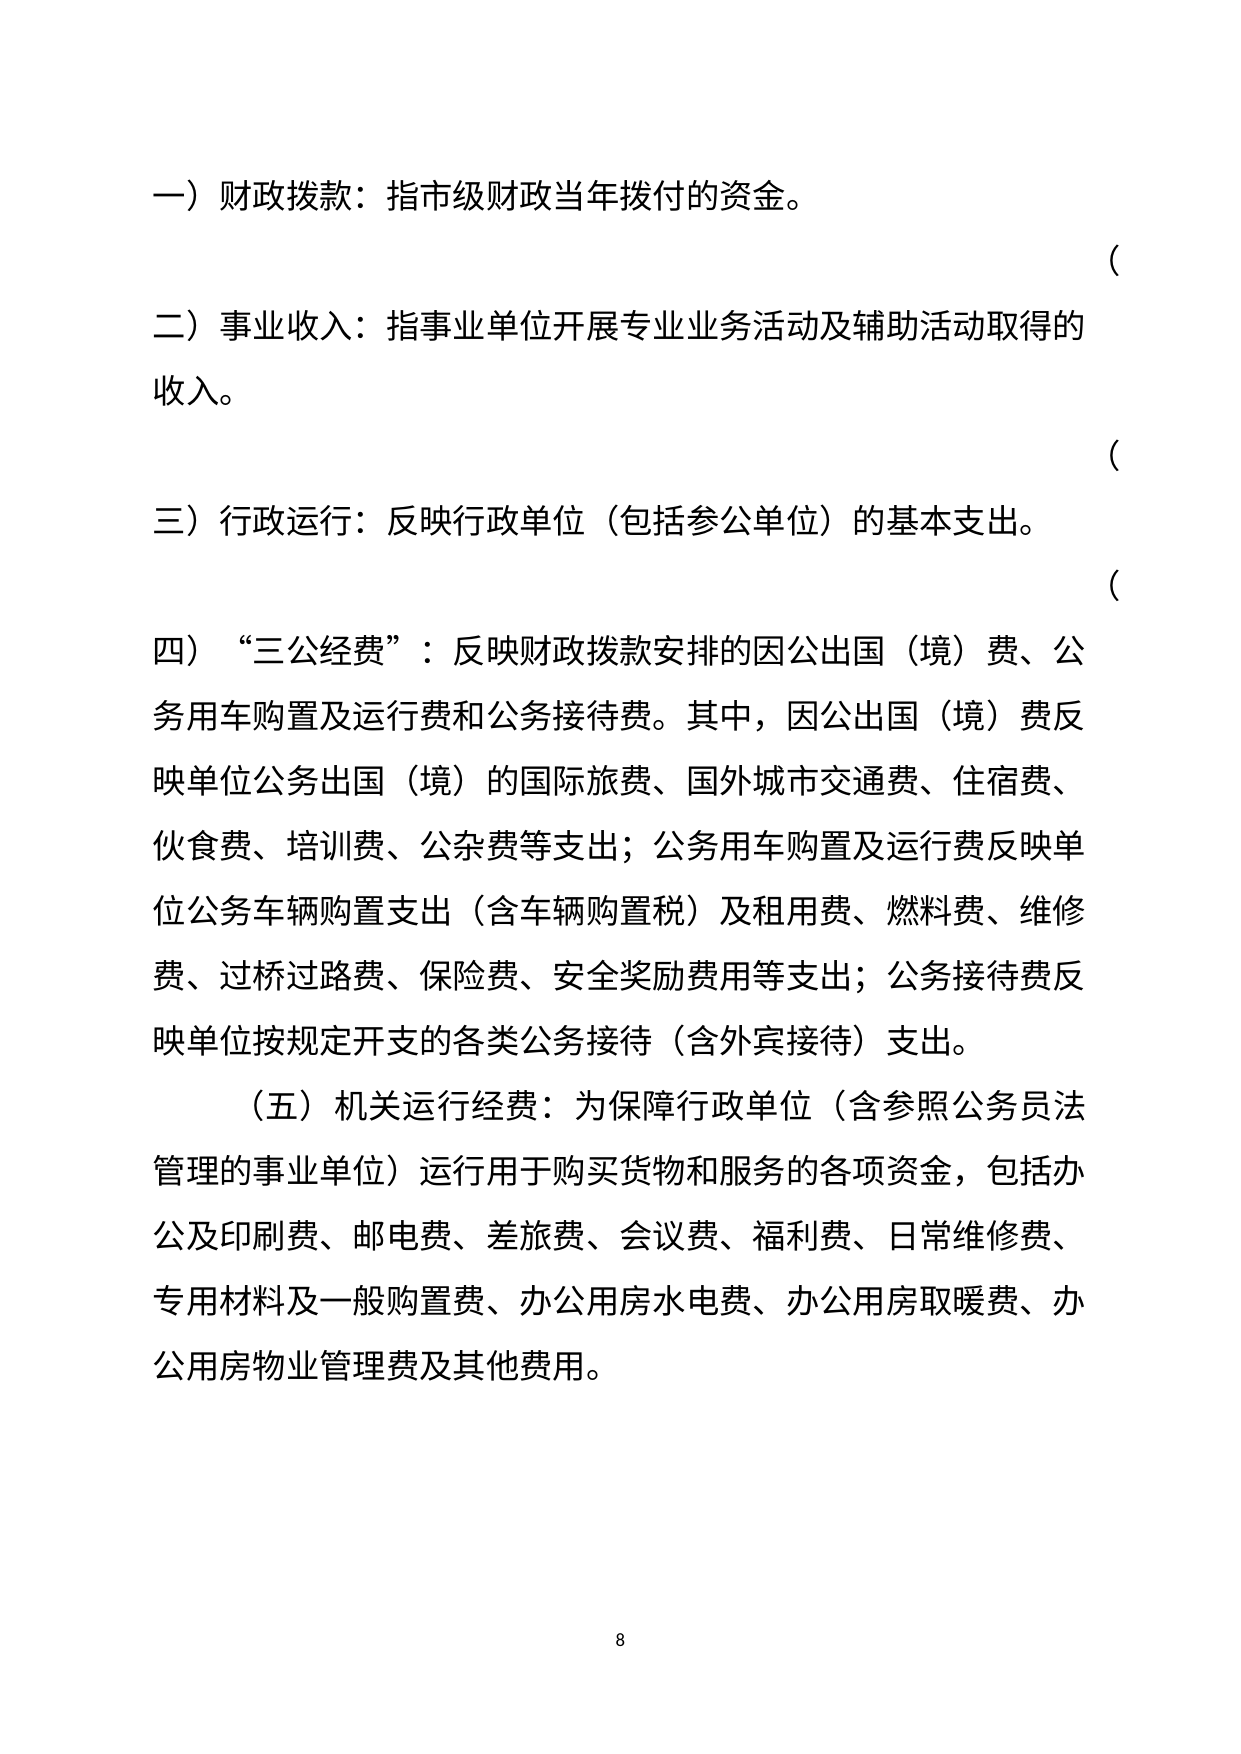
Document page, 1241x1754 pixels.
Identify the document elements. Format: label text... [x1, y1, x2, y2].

text （五）机关运行经费：为保障行政单位（含参照公务员法管理的事业单位）运行用于购买货物和服务的各项资金，包括办公及印刷费、邮电费、差旅费、会议费、福利费、日常维修费、专用材料及一般购置费、办公用房水电费、办公用房取暖费、办公用房物业管理费及其他费用。 [152, 1072, 1088, 1397]
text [152, 162, 1088, 227]
text （二）事业收入：指事业单位开展专业业务活动及辅助活动取得的收入。 [152, 227, 1088, 422]
text （四）“三公经费”：反映财政拨款安排的因公出国（境）费、公务用车购置及运行费和公务接待费。其中，因公出国（境）费反映单位公务出国（境）的国际旅费、国外城市交通费、住宿费、伙食费、培训费、公杂费等支出；公务用车购置及运行费反映单位公务车辆购置支出（含车辆购置税）及租用费、燃料费、维修费、过桥过路费、保险费、安全奖励费用等支出；公务接待费反映单位按规定开支的各类公务接待（含外宾接待）支出。 [152, 552, 1088, 1072]
text （三）行政运行：反映行政单位（包括参公单位）的基本支出。 [152, 422, 1088, 552]
